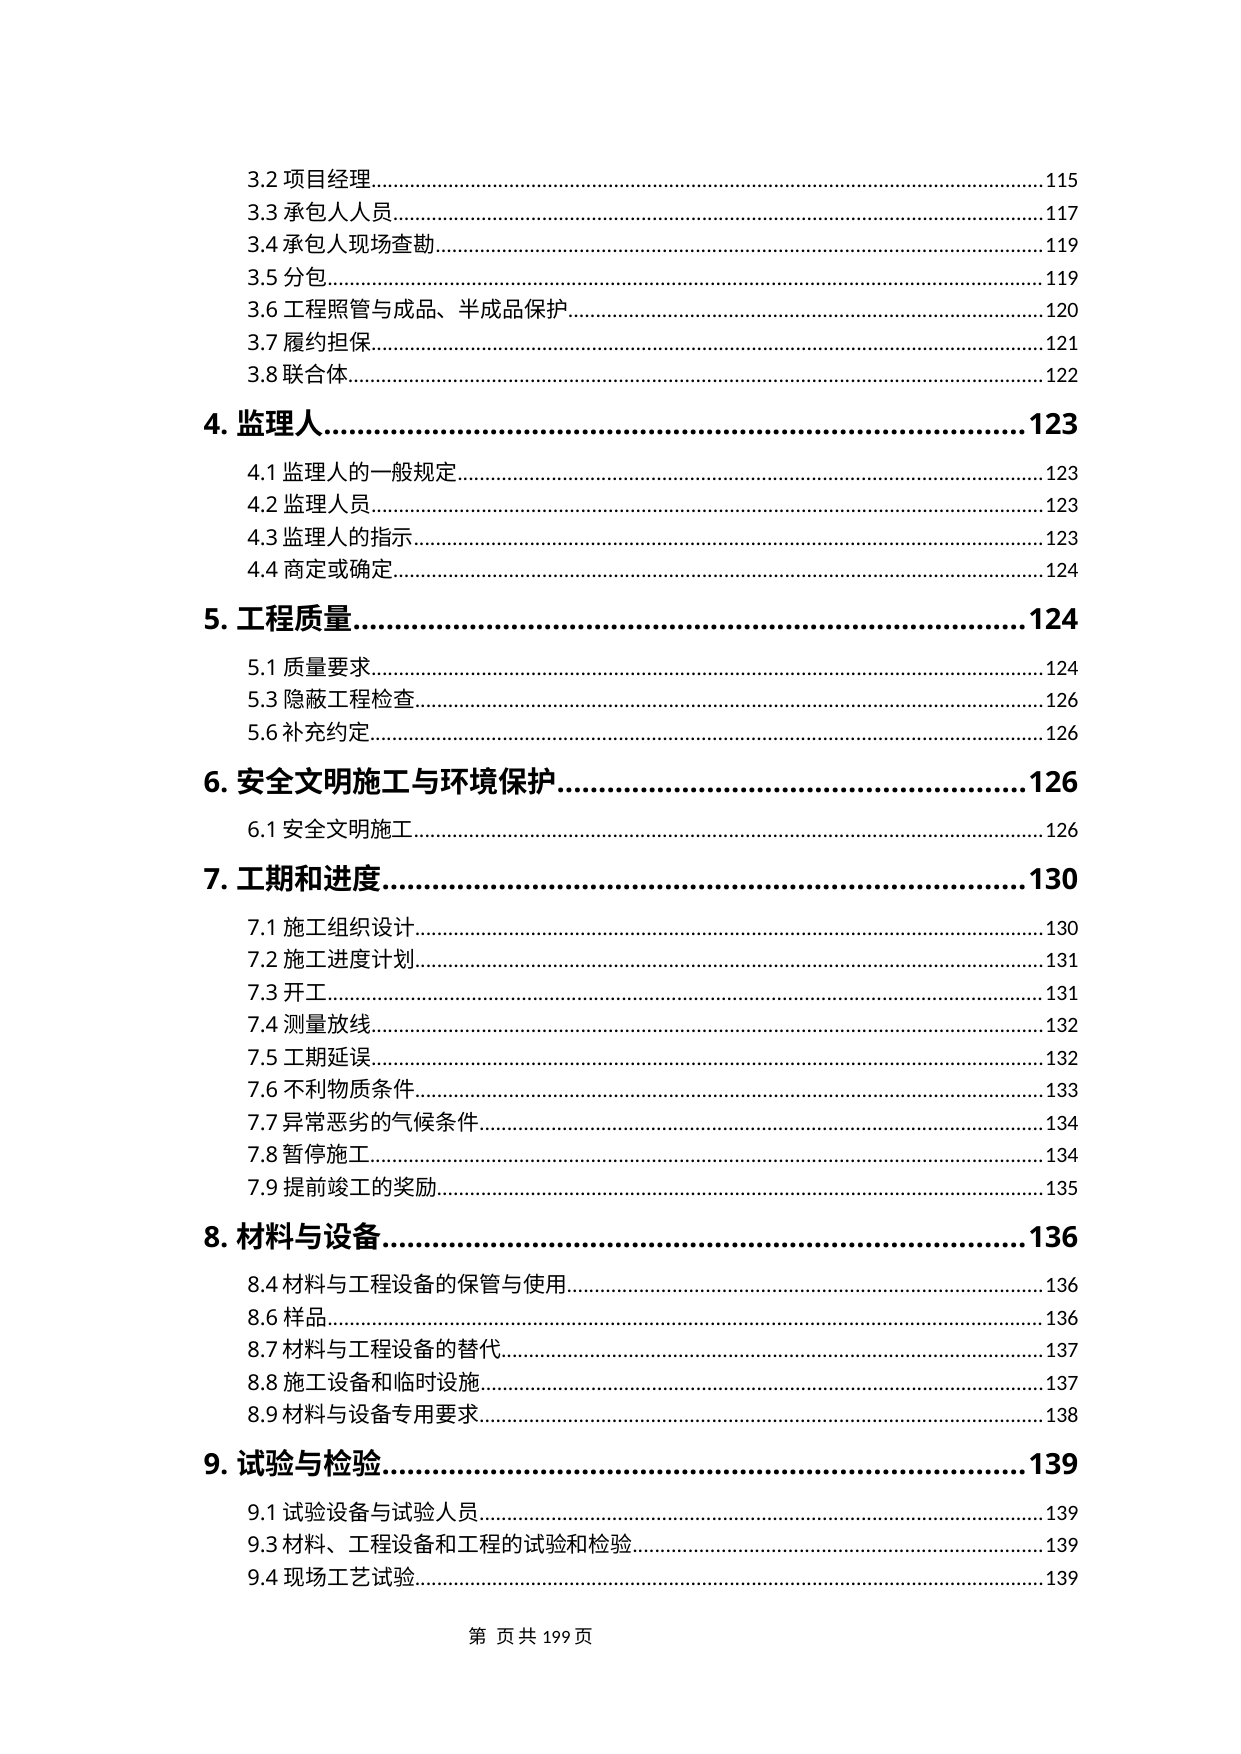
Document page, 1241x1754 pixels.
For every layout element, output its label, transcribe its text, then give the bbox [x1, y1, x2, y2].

text 4. 监理人 123 [203, 389, 1078, 454]
text 8.6 样品 136 [247, 1299, 1078, 1332]
text 7. 工期和进度 130 [203, 844, 1078, 909]
text 4.3监理人的指示 123 [247, 519, 1078, 552]
text 8.4材料与工程设备的保管与使用 136 [247, 1267, 1078, 1299]
text 3.8联合体 122 [247, 357, 1078, 389]
text 7.9 提前竣工的奖励 135 [247, 1169, 1078, 1202]
text 5.1 质量要求 124 [247, 649, 1078, 682]
text 3.5 分包 119 [247, 259, 1078, 292]
text 9. 试验与检验 139 [203, 1429, 1078, 1494]
text 3.6 工程照管与成品、半成品保护 120 [247, 292, 1078, 324]
text 9.3材料、工程设备和工程的试验和检验 139 [247, 1527, 1078, 1559]
text 4.1监理人的一般规定 123 [247, 454, 1078, 487]
text 5. 工程质量 124 [203, 584, 1078, 649]
text 3.3 承包人人员 117 [247, 194, 1078, 227]
text 3.2 项目经理 115 [247, 162, 1078, 194]
text 6.1安全文明施工 126 [247, 812, 1078, 844]
text 4.4 商定或确定 124 [247, 552, 1078, 584]
text 8.7材料与工程设备的替代 137 [247, 1332, 1078, 1364]
text 5.3 隐蔽工程检查 126 [247, 682, 1078, 714]
text 7.6 不利物质条件 133 [247, 1072, 1078, 1104]
text 8.8 施工设备和临时设施 137 [247, 1364, 1078, 1397]
text 7.5 工期延误 132 [247, 1039, 1078, 1072]
text 8. 材料与设备 136 [203, 1202, 1078, 1267]
text 8.9材料与设备专用要求 138 [247, 1397, 1078, 1429]
text 6. 安全文明施工与环境保护 126 [203, 747, 1078, 812]
text 7.3 开工 131 [247, 974, 1078, 1007]
text 3.4承包人现场查勘 119 [247, 227, 1078, 259]
text 7.7异常恶劣的气候条件 134 [247, 1104, 1078, 1137]
text 7.4 测量放线 132 [247, 1007, 1078, 1039]
text 7.8暂停施工 134 [247, 1137, 1078, 1169]
text 9.1试验设备与试验人员 139 [247, 1494, 1078, 1527]
text 9.4 现场工艺试验 139 [247, 1559, 1078, 1592]
text 5.6补充约定 126 [247, 714, 1078, 747]
text 7.1 施工组织设计 130 [247, 909, 1078, 942]
text 3.7 履约担保 121 [247, 324, 1078, 357]
text 7.2 施工进度计划 131 [247, 942, 1078, 974]
text 4.2 监理人员 123 [247, 487, 1078, 519]
